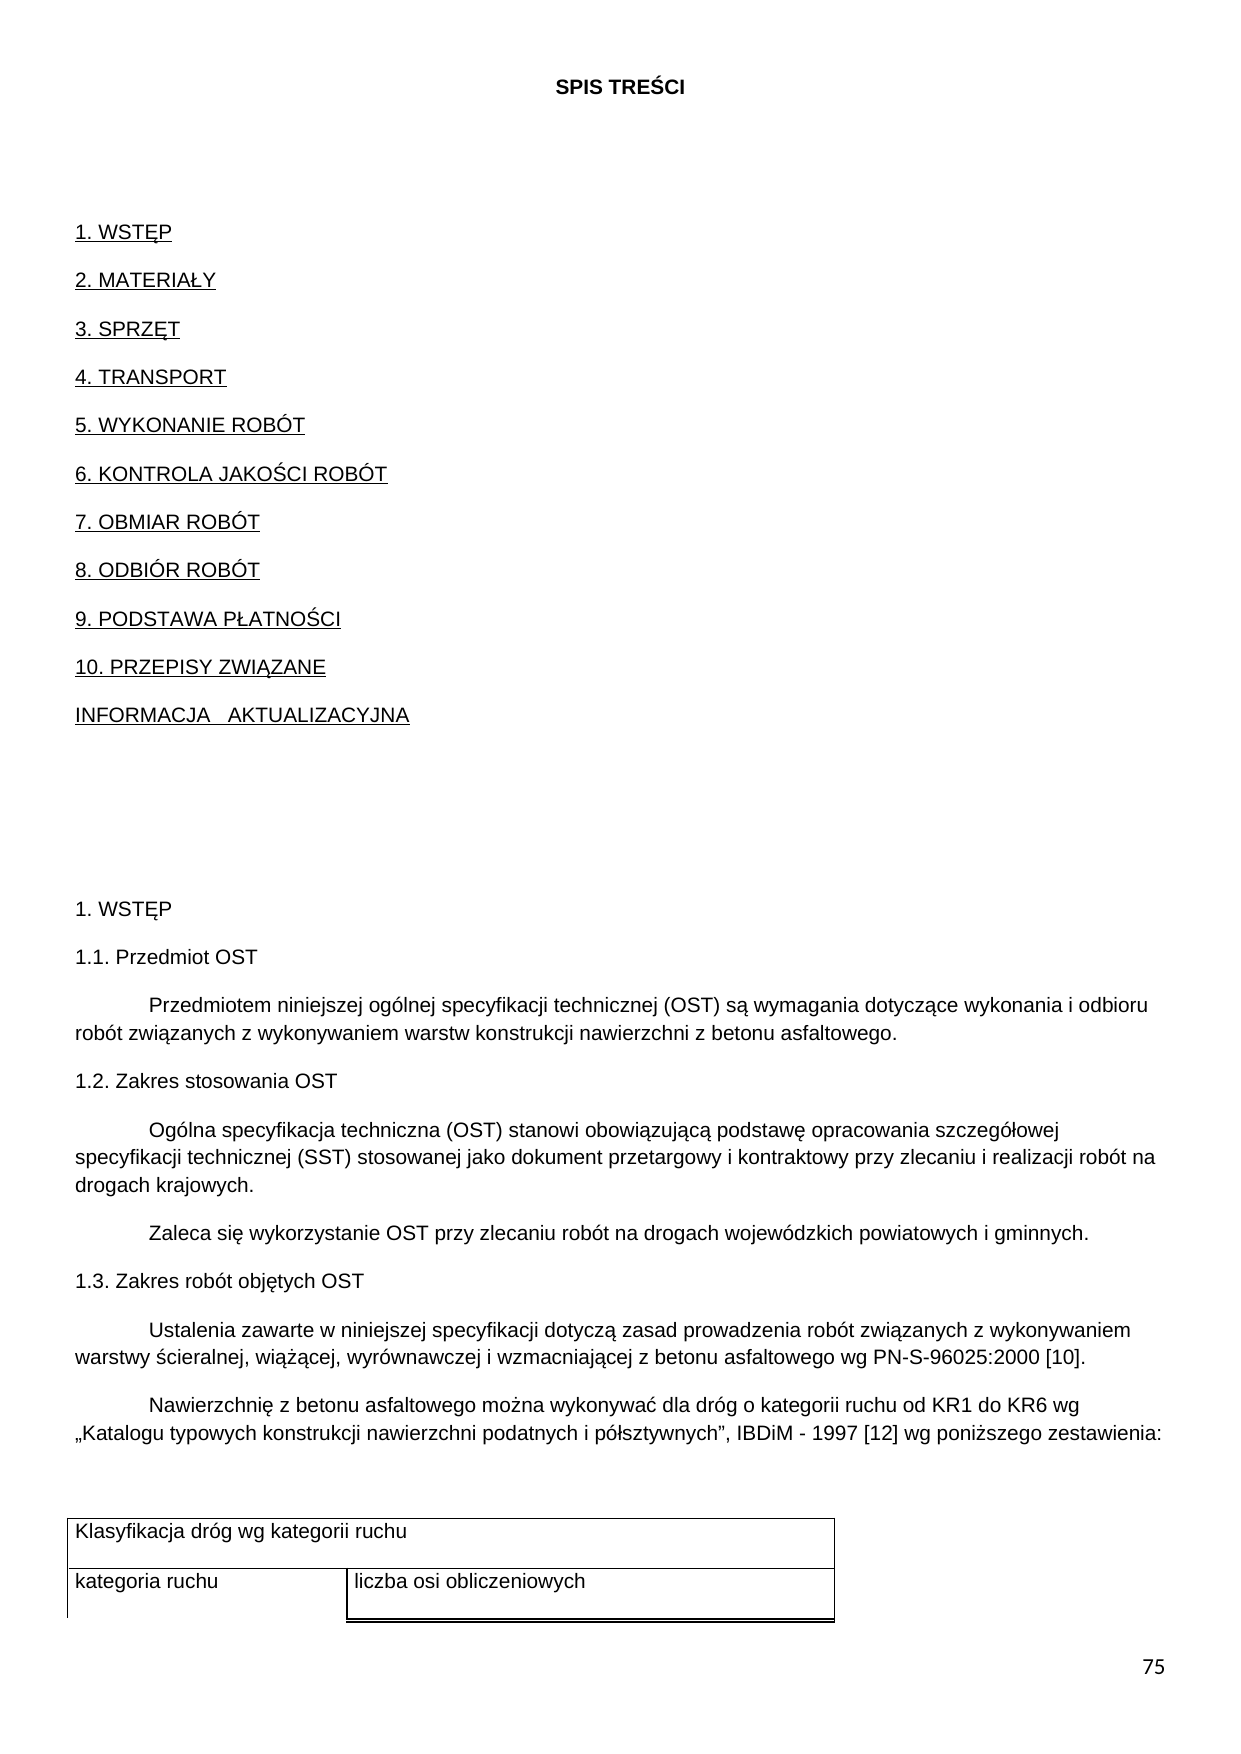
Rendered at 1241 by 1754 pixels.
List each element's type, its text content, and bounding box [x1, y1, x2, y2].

text 4. TRANSPORT [75, 365, 1165, 389]
text 10. PRZEPISY ZWIĄZANE [75, 655, 1165, 679]
text Zaleca się wykorzystanie OST przy zlecaniu robót na drogach wojewódzkich powiatowych i gminnych. [75, 1221, 1165, 1245]
text 9. PODSTAWA PŁATNOŚCI [75, 607, 1165, 631]
text 8. ODBIÓR ROBÓT [75, 558, 1165, 582]
text Przedmiotem niniejszej ogólnej specyfikacji technicznej (OST) są wymagania dotyczące wykonania i odbioru robót związanych z wykonywaniem warstw konstrukcji nawierzchni z betonu asfaltowego. [75, 993, 1165, 1045]
text 1. WSTĘP [75, 897, 1165, 921]
text 7. OBMIAR ROBÓT [75, 510, 1165, 534]
text Ustalenia zawarte w niniejszej specyfikacji dotyczą zasad prowadzenia robót związanych z wykonywaniem warstwy ścieralnej, wiążącej, wyrównawczej i wzmacniającej z betonu asfaltowego wg PN-S-96025:2000 [10]. [75, 1317, 1165, 1369]
text 3. SPRZĘT [75, 317, 1165, 341]
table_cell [348, 1569, 834, 1618]
table_header Klasyfikacja dróg wg kategorii ruchu [68, 1519, 834, 1568]
text Nawierzchnię z betonu asfaltowego można wykonywać dla dróg o kategorii ruchu od KR1 do KR6 wg „Katalogu typowych konstrukcji nawierzchni podatnych i półsztywnych”, IBDiM - 1997 [12] wg poniższego zestawienia: [75, 1393, 1165, 1445]
text SPIS TREŚCI [75, 75, 1165, 99]
text 1.2. Zakres stosowania OST [75, 1069, 1165, 1093]
text 5. WYKONANIE ROBÓT [75, 413, 1165, 437]
table_cell kategoria ruchu [68, 1569, 346, 1618]
text 1.1. Przedmiot OST [75, 945, 1165, 969]
text 1. WSTĘP [75, 220, 1165, 244]
text Ogólna specyfikacja techniczna (OST) stanowi obowiązującą podstawę opracowania szczegółowej specyfikacji technicznej (SST) stosowanej jako dokument przetargowy i kontraktowy przy zlecaniu i realizacji robót na drogach krajowych. [75, 1117, 1165, 1196]
text INFORMACJA AKTUALIZACYJNA [75, 703, 1165, 727]
text 6. KONTROLA JAKOŚCI ROBÓT [75, 462, 1165, 486]
text 2. MATERIAŁY [75, 268, 1165, 292]
text 1.3. Zakres robót objętych OST [75, 1269, 1165, 1293]
